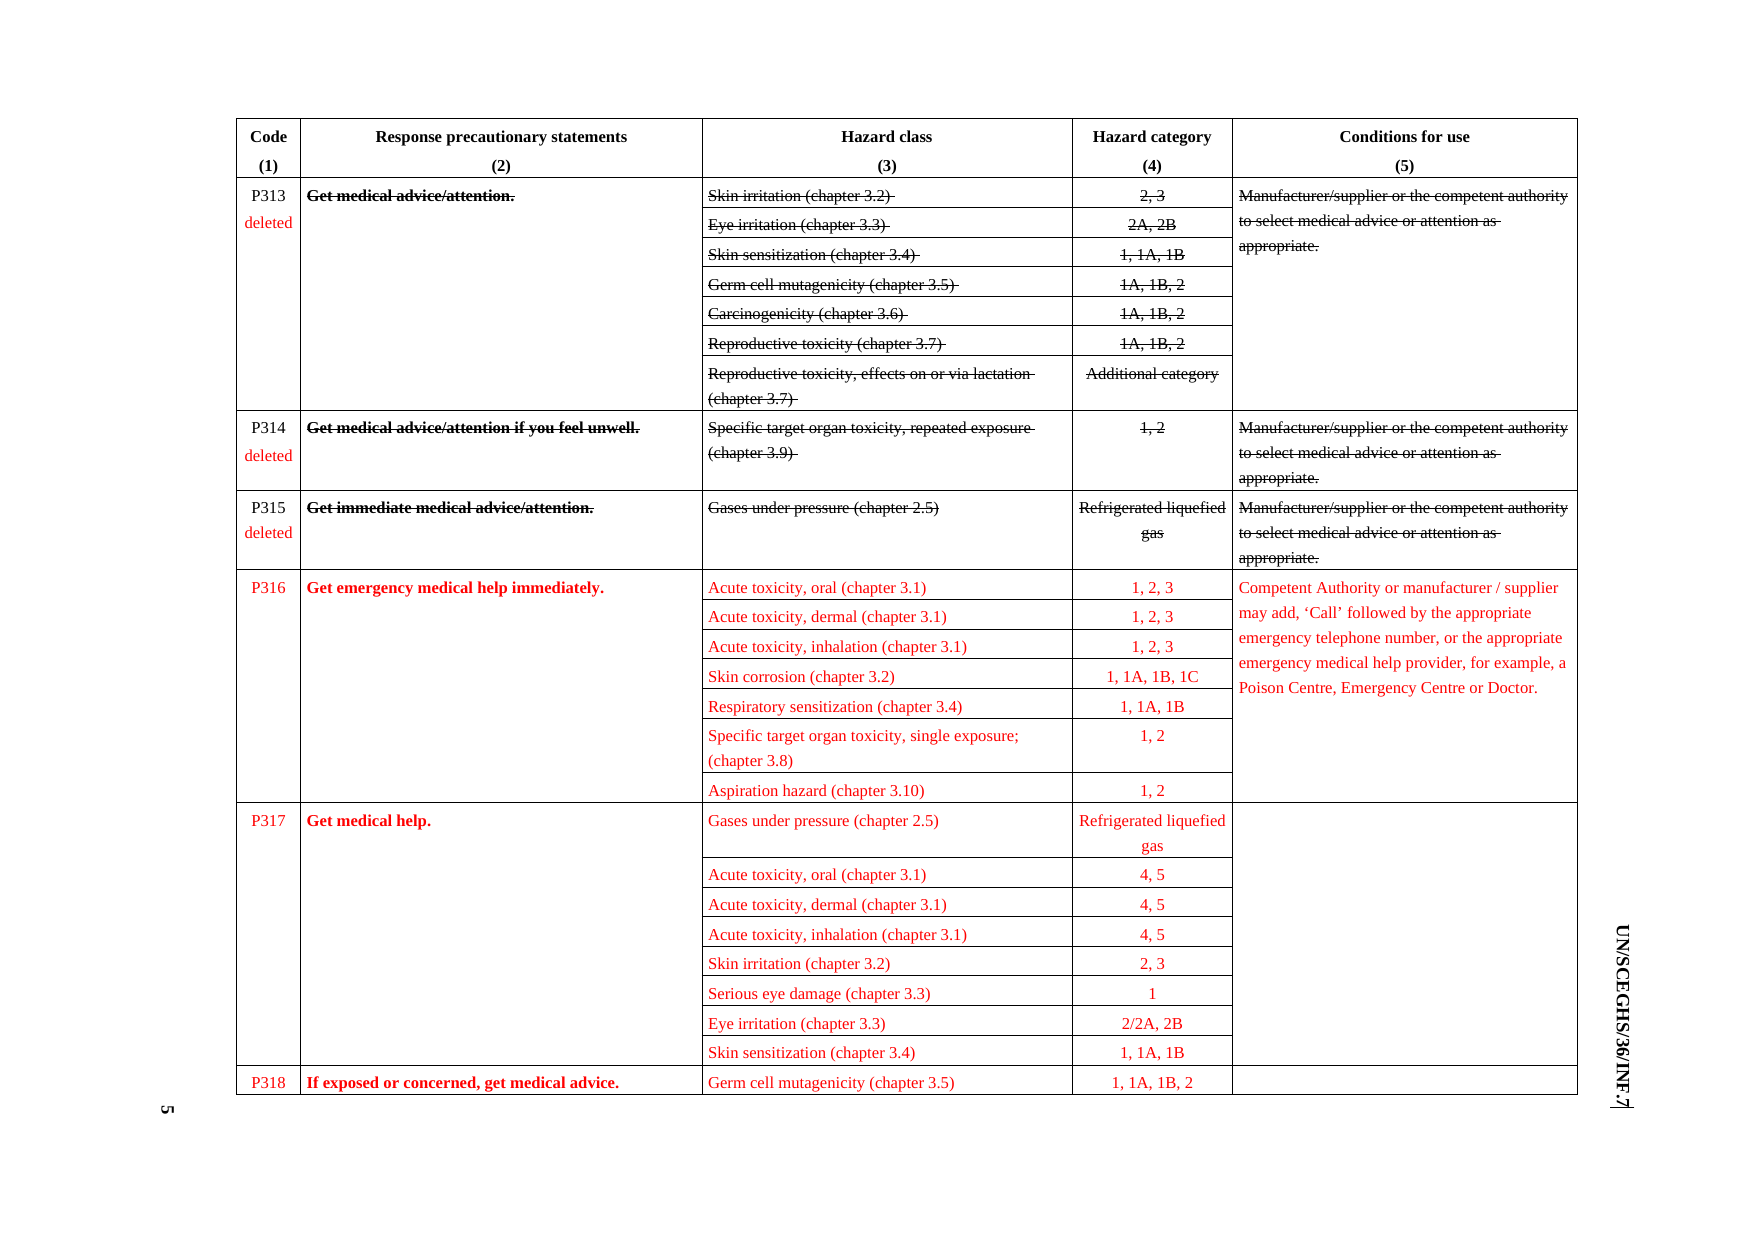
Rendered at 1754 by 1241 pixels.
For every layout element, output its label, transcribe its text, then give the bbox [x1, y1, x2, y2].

table_cell Specific target organ toxicity, repeated exposure (chapter 3.9) [703, 411, 1072, 489]
table_cell 1, 2, 3 [1073, 570, 1232, 599]
table_cell Acute toxicity, oral (chapter 3.1) [703, 858, 1072, 886]
table_cell Acute toxicity, oral (chapter 3.1) [703, 570, 1072, 599]
table_cell Additional category [1073, 356, 1232, 410]
table_cell 2/2A, 2B [1073, 1006, 1232, 1035]
table_header Hazard category [1073, 119, 1232, 148]
table_cell Acute toxicity, inhalation (chapter 3.1) [703, 630, 1072, 658]
table_cell (1) [237, 148, 300, 177]
table_cell 1, 1A, 1B [1073, 1036, 1232, 1064]
table_cell Reproductive toxicity (chapter 3.7) [703, 326, 1072, 355]
table_cell Manufacturer/supplier or the competent authority to select medical advice or attention as appropriate. [1233, 411, 1577, 489]
table_cell Respiratory sensitization (chapter 3.4) [703, 689, 1072, 718]
table_cell 1 [1073, 976, 1232, 1005]
table_cell Skin corrosion (chapter 3.2) [703, 659, 1072, 688]
table_cell P318 [237, 1066, 300, 1094]
table_cell P317 [237, 803, 300, 1064]
table_header Response precautionary statements [301, 119, 702, 148]
table_cell Skin sensitization (chapter 3.4) [703, 1036, 1072, 1064]
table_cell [301, 1066, 702, 1094]
table_cell P315 deleted [237, 491, 300, 569]
table_header Conditions for use [1233, 119, 1577, 148]
table_cell 2, 3 [1073, 947, 1232, 975]
table_cell (4) [1073, 148, 1232, 177]
table_header Hazard class [703, 119, 1072, 148]
table_cell 1, 2, 3 [1073, 600, 1232, 628]
table_cell Get immediate medical advice/attention. [301, 491, 702, 569]
table_cell Germ cell mutagenicity (chapter 3.5) [703, 1066, 1072, 1094]
table_cell P316 [237, 570, 300, 802]
table_cell 1, 2 [1073, 411, 1232, 489]
table_cell 1, 1A, 1B, 1C [1073, 659, 1232, 688]
table_cell Get medical advice/attention if you feel unwell. [301, 411, 702, 489]
table_cell (3) [703, 148, 1072, 177]
table_cell Serious eye damage (chapter 3.3) [703, 976, 1072, 1005]
table_cell 2A, 2B [1073, 208, 1232, 236]
table_cell P314 deleted [237, 411, 300, 489]
table_cell 2, 3 [1073, 178, 1232, 207]
table_cell Reproductive toxicity, effects on or via lactation (chapter 3.7) [703, 356, 1072, 410]
table_cell Germ cell mutagenicity (chapter 3.5) [703, 267, 1072, 296]
table_cell 1, 2 [1073, 719, 1232, 772]
table_cell P313 deleted [237, 178, 300, 410]
table_cell Acute toxicity, dermal (chapter 3.1) [703, 600, 1072, 628]
table_cell Specific target organ toxicity, single exposure; (chapter 3.8) [703, 719, 1072, 772]
table_cell 1, 1A, 1B, 2 [1073, 1066, 1232, 1094]
table_cell Competent Authority or manufacturer / supplier may add, ‘Call’ followed by the appropriate emergency telephone number, or the appropriate emergency medical help provider, for example, a Poison Centre, Emergency Centre or Doctor. [1233, 570, 1577, 802]
table_cell (2) [301, 148, 702, 177]
table_cell 1, 2, 3 [1073, 630, 1232, 658]
table_cell Refrigerated liquefied gas [1073, 803, 1232, 857]
table_cell Skin irritation (chapter 3.2) [703, 947, 1072, 975]
table_cell Acute toxicity, dermal (chapter 3.1) [703, 888, 1072, 916]
table_cell Refrigerated liquefied gas [1073, 491, 1232, 569]
table_cell Get emergency medical help immediately. [301, 570, 702, 802]
table_cell Manufacturer/supplier or the competent authority to select medical advice or attention as appropriate. [1233, 178, 1577, 410]
table_cell Get medical help. [301, 803, 702, 1064]
table_cell (5) [1233, 148, 1577, 177]
table_cell 1, 1A, 1B [1073, 689, 1232, 718]
table_cell Get medical advice/attention. [301, 178, 702, 410]
table_cell Acute toxicity, inhalation (chapter 3.1) [703, 917, 1072, 946]
table_cell Eye irritation (chapter 3.3) [703, 1006, 1072, 1035]
table_cell Eye irritation (chapter 3.3) [703, 208, 1072, 236]
table_cell Manufacturer/supplier or the competent authority to select medical advice or attention as appropriate. [1233, 491, 1577, 569]
table_cell [1233, 1066, 1577, 1094]
table_cell 1, 2 [1073, 773, 1232, 802]
table_cell 1A, 1B, 2 [1073, 297, 1232, 325]
table_cell 4, 5 [1073, 917, 1232, 946]
table_cell Gases under pressure (chapter 2.5) [703, 491, 1072, 569]
table_cell [1233, 803, 1577, 1064]
table_cell Carcinogenicity (chapter 3.6) [703, 297, 1072, 325]
table_cell 1, 1A, 1B [1073, 238, 1232, 266]
table_cell 4, 5 [1073, 888, 1232, 916]
table_cell 1A, 1B, 2 [1073, 326, 1232, 355]
table_header Code [237, 119, 300, 148]
table_cell 4, 5 [1073, 858, 1232, 886]
table_cell Gases under pressure (chapter 2.5) [703, 803, 1072, 857]
table_cell 1A, 1B, 2 [1073, 267, 1232, 296]
table_cell Skin irritation (chapter 3.2) [703, 178, 1072, 207]
table_cell Aspiration hazard (chapter 3.10) [703, 773, 1072, 802]
table_cell Skin sensitization (chapter 3.4) [703, 238, 1072, 266]
